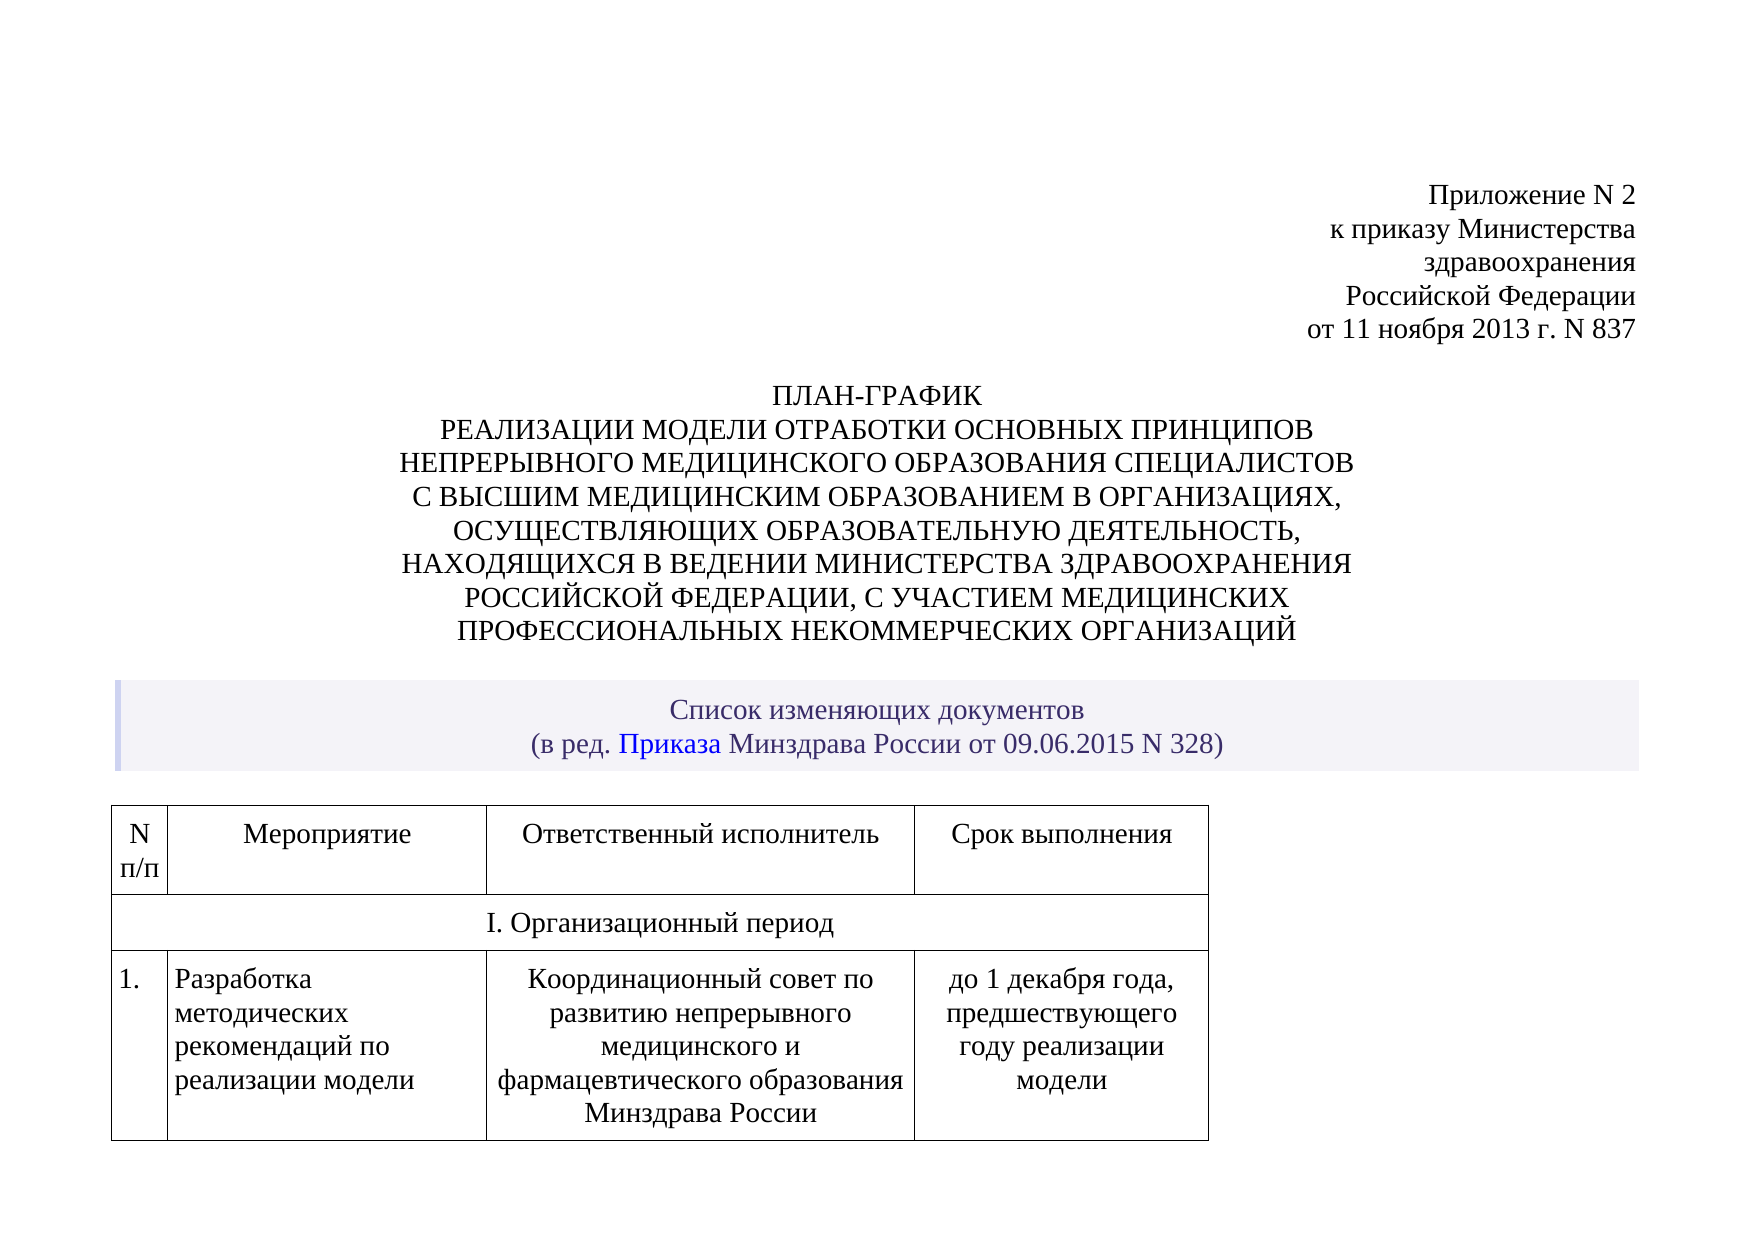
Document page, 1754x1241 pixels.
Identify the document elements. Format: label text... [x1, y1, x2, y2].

table_header N п/п [112, 806, 167, 894]
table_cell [915, 951, 1208, 1140]
text НЕПРЕРЫВНОГО МЕДИЦИНСКОГО ОБРАЗОВАНИЯ СПЕЦИАЛИСТОВ [118, 446, 1636, 479]
text РОССИЙСКОЙ ФЕДЕРАЦИИ, С УЧАСТИЕМ МЕДИЦИНСКИХ [118, 580, 1636, 613]
text Приложение N 2 [118, 177, 1636, 211]
table_cell Разработка методических рекомендаций по реализации модели [168, 951, 486, 1140]
text РЕАЛИЗАЦИИ МОДЕЛИ ОТРАБОТКИ ОСНОВНЫХ ПРИНЦИПОВ [118, 412, 1636, 446]
table_cell Координационный совет по развитию непрерывного медицинского и фармацевтического образования Минздрава России [487, 951, 914, 1140]
table_cell I. Организационный период [112, 895, 1208, 950]
table_cell 1. [112, 951, 167, 1140]
table_header Срок выполнения [915, 806, 1208, 894]
text Российской Федерации [118, 278, 1636, 311]
text ОСУЩЕСТВЛЯЮЩИХ ОБРАЗОВАТЕЛЬНУЮ ДЕЯТЕЛЬНОСТЬ, [118, 513, 1636, 546]
text ПЛАН-ГРАФИК [118, 378, 1636, 412]
text ПРОФЕССИОНАЛЬНЫХ НЕКОММЕРЧЕСКИХ ОРГАНИЗАЦИЙ [118, 613, 1636, 647]
text к приказу Министерства [118, 211, 1636, 244]
text С ВЫСШИМ МЕДИЦИНСКИМ ОБРАЗОВАНИЕМ В ОРГАНИЗАЦИЯХ, [118, 479, 1636, 513]
text здравоохранения [118, 244, 1636, 278]
table_header Ответственный исполнитель [487, 806, 914, 894]
table_header Список изменяющих документов (в ред. Приказа Минздрава России от 09.06.2015 N 328) [121, 680, 1633, 771]
table_header Мероприятие [168, 806, 486, 894]
text от 11 ноября 2013 г. N 837 [118, 311, 1636, 345]
text НАХОДЯЩИХСЯ В ВЕДЕНИИ МИНИСТЕРСТВА ЗДРАВООХРАНЕНИЯ [118, 546, 1636, 580]
